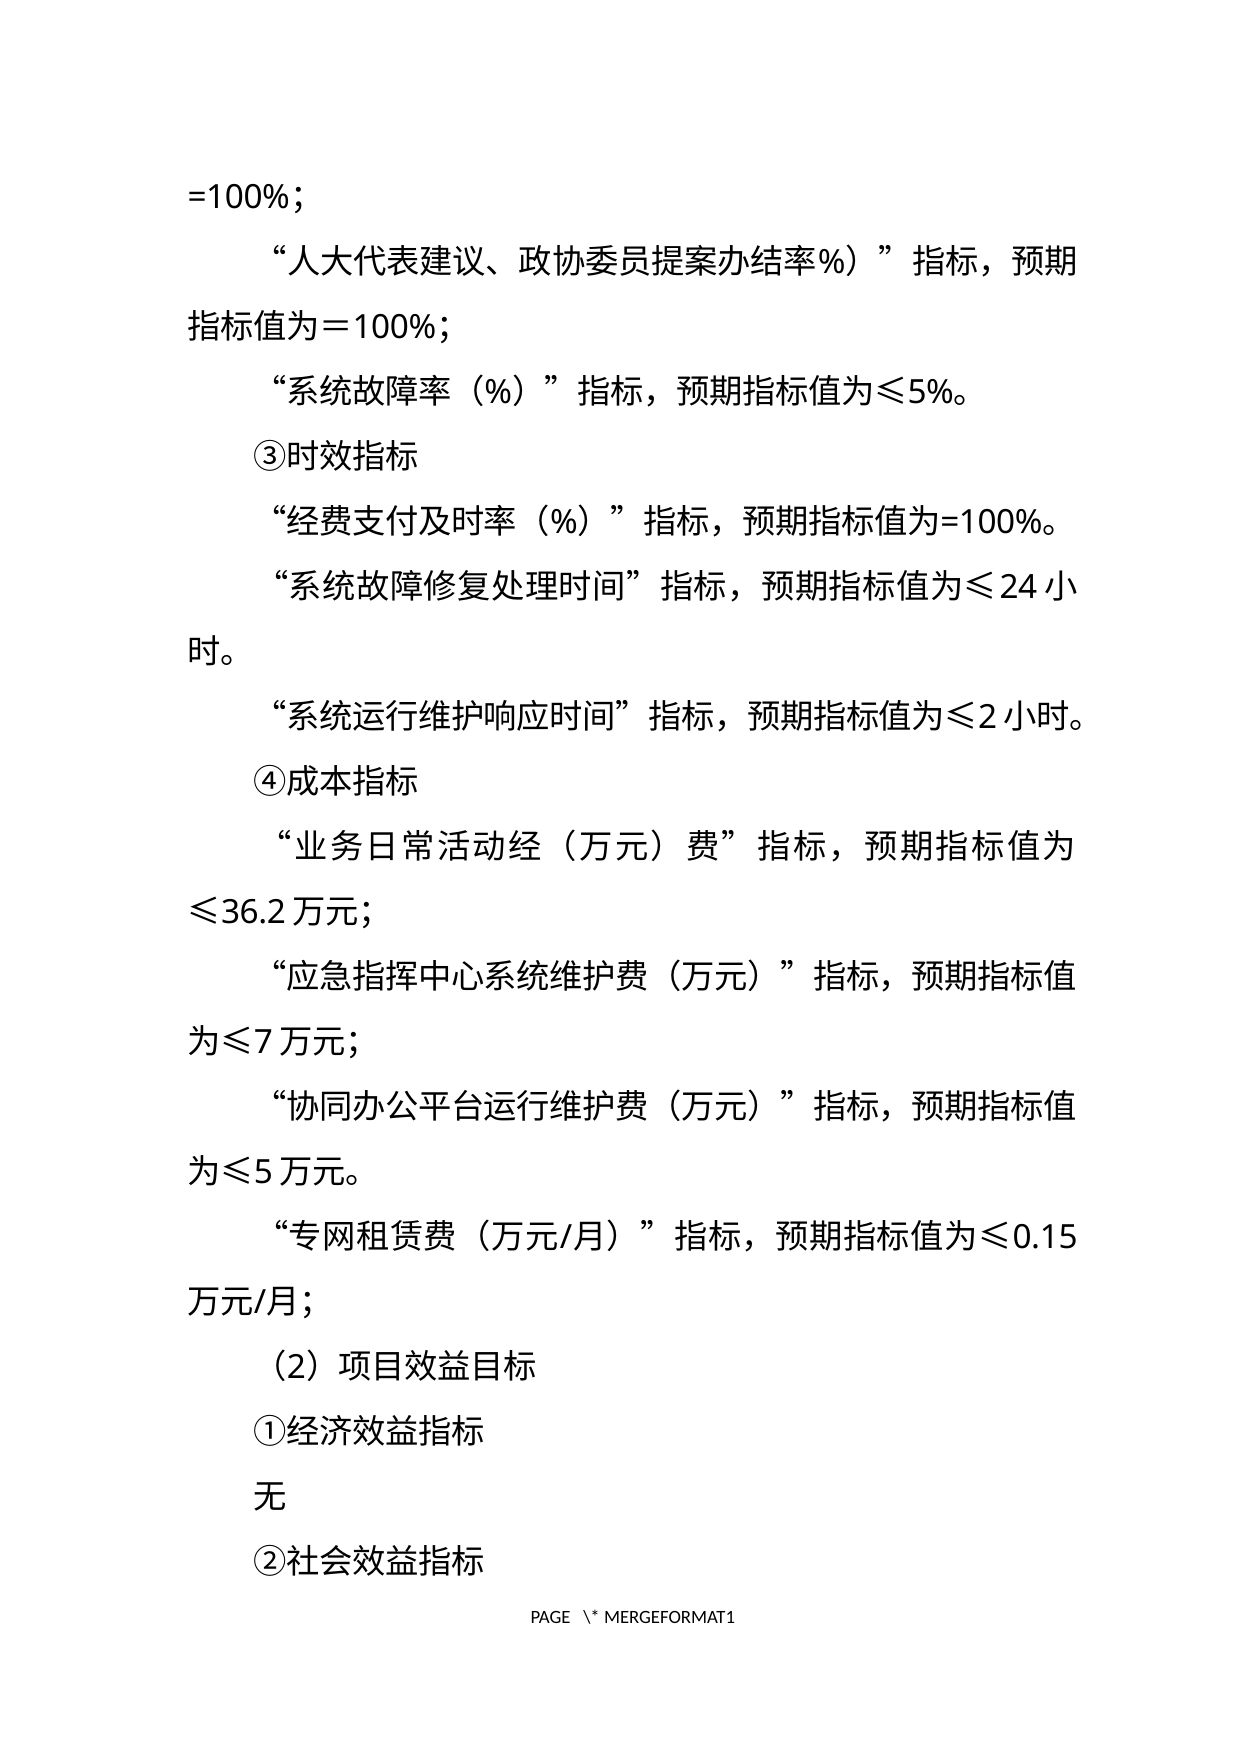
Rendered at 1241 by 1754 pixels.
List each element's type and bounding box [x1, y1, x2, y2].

text [187, 162, 1078, 1592]
